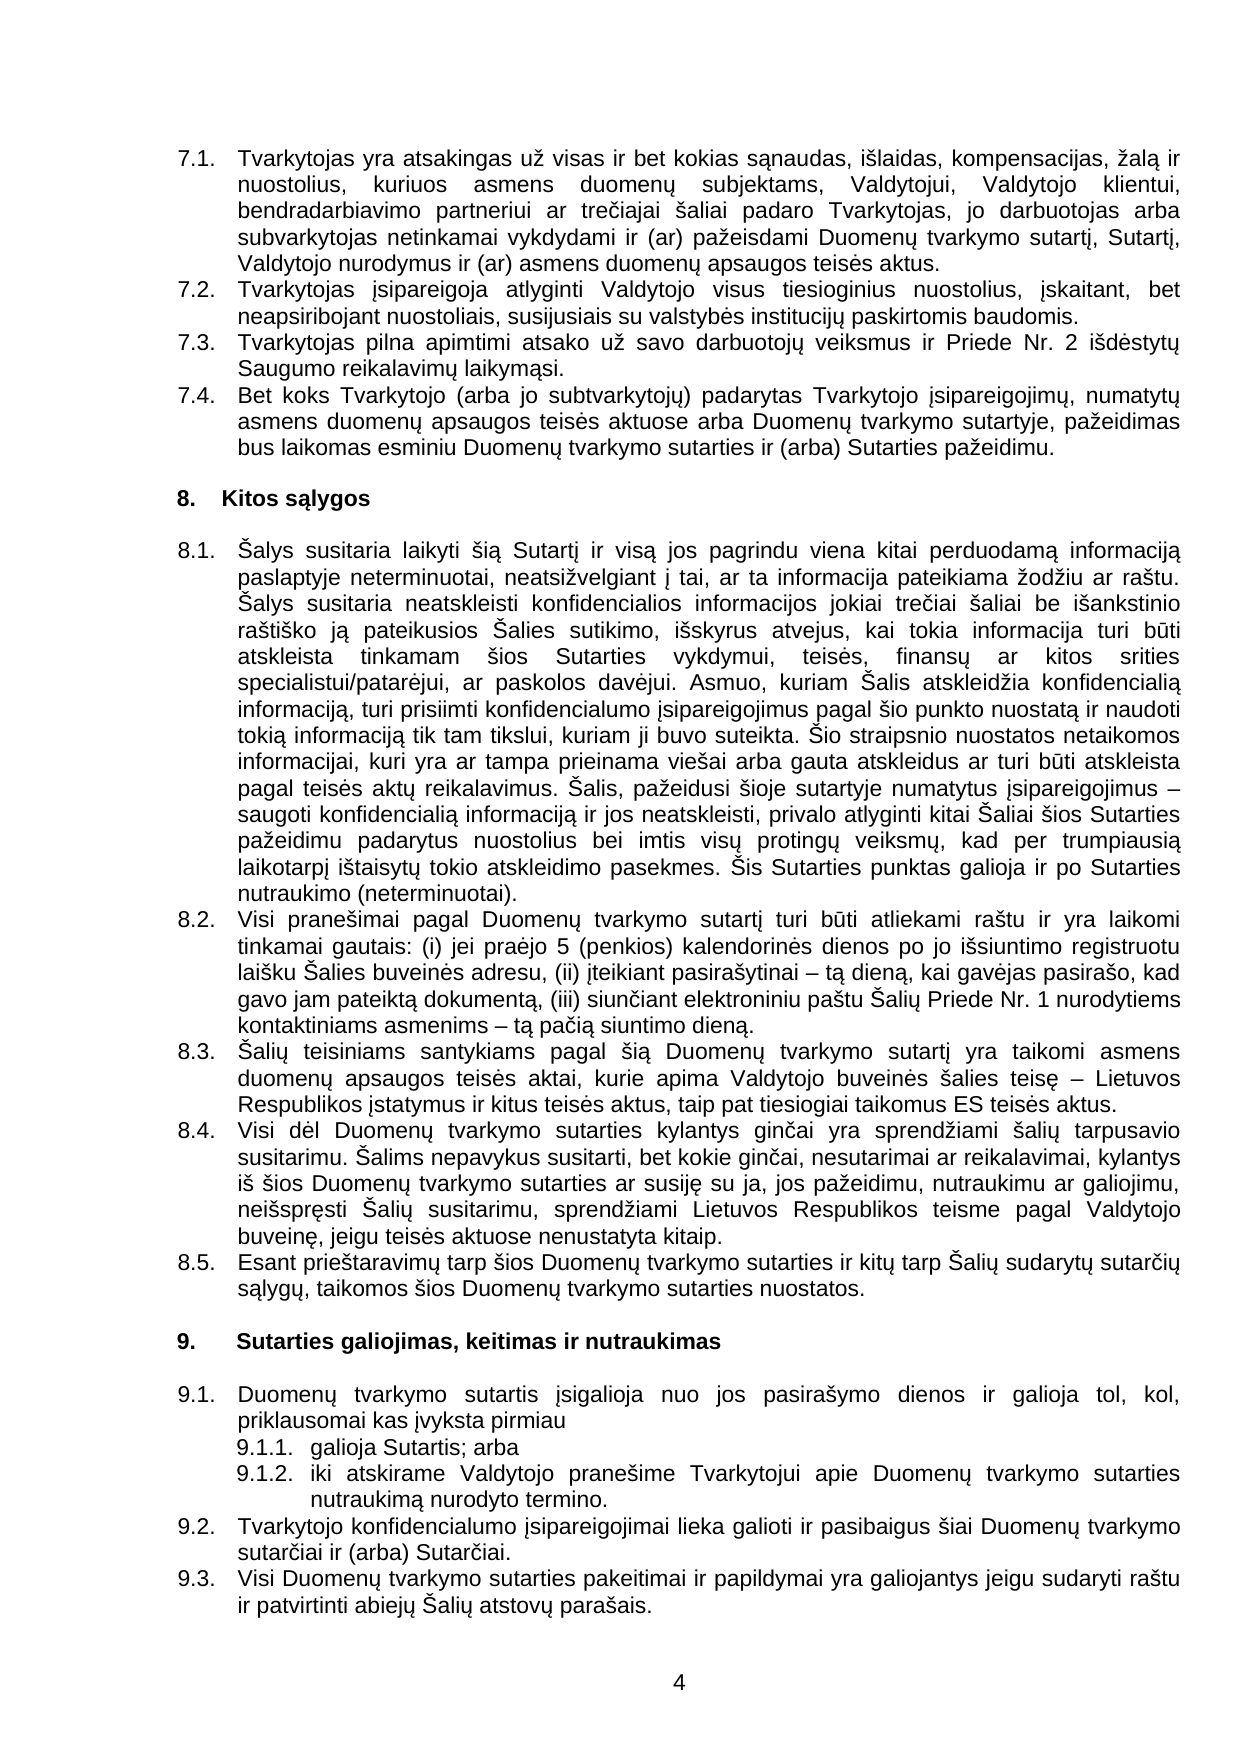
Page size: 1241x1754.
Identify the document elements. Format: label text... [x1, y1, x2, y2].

subtitle Tvarkytojo konfidencialumo įsipareigojimai lieka galioti ir pasibaigus šiai Duomenų tvarkymo sutarčiai ir (arba) Sutarčiai. [177, 1513, 1181, 1565]
subtitle Visi pranešimai pagal Duomenų tvarkymo sutartį turi būti atliekami raštu ir yra laikomi tinkamai gautais: (i) jei praėjo 5 (penkios) kalendorinės dienos po jo išsiuntimo registruotu laišku Šalies buveinės adresu, (ii) įteikiant pasirašytinai – tą dieną, kai gavėjas pasirašo, kad gavo jam pateiktą dokumentą, (iii) siunčiant elektroniniu paštu Šalių Priede Nr. 1 nurodytiems kontaktiniams asmenims – tą pačią siuntimo dieną. [177, 906, 1181, 1038]
subtitle Visi dėl Duomenų tvarkymo sutarties kylantys ginčai yra sprendžiami šalių tarpusavio susitarimu. Šalims nepavykus susitarti, bet kokie ginčai, nesutarimai ar reikalavimai, kylantys iš šios Duomenų tvarkymo sutarties ar susiję su ja, jos pažeidimu, nutraukimu ar galiojimu, neišspręsti Šalių susitarimu, sprendžiami Lietuvos Respublikos teisme pagal Valdytojo buveinę, jeigu teisės aktuose nenustatyta kitaip. [177, 1117, 1181, 1249]
subtitle iki atskirame Valdytojo pranešime Tvarkytojui apie Duomenų tvarkymo sutarties nutraukimą nurodyto termino. [236, 1460, 1181, 1513]
subtitle Šalių teisiniams santykiams pagal šią Duomenų tvarkymo sutartį yra taikomi asmens duomenų apsaugos teisės aktai, kurie apima Valdytojo buveinės šalies teisę – Lietuvos Respublikos įstatymus ir kitus teisės aktus, taip pat tiesiogiai taikomus ES teisės aktus. [177, 1038, 1181, 1117]
subtitle galioja Sutartis; arba [236, 1433, 1181, 1460]
subtitle Tvarkytojas įsipareigoja atlyginti Valdytojo visus tiesioginius nuostolius, įskaitant, bet neapsiribojant nuostoliais, susijusiais su valstybės institucijų paskirtomis baudomis. [177, 276, 1181, 329]
subtitle Visi Duomenų tvarkymo sutarties pakeitimai ir papildymai yra galiojantys jeigu sudaryti raštu ir patvirtinti abiejų Šalių atstovų parašais. [177, 1565, 1181, 1618]
subtitle Tvarkytojas yra atsakingas už visas ir bet kokias sąnaudas, išlaidas, kompensacijas, žalą ir nuostolius, kuriuos asmens duomenų subjektams, Valdytojui, Valdytojo klientui, bendradarbiavimo partneriui ar trečiajai šaliai padaro Tvarkytojas, jo darbuotojas arba subvarkytojas netinkamai vykdydami ir (ar) pažeisdami Duomenų tvarkymo sutartį, Sutartį, Valdytojo nurodymus ir (ar) asmens duomenų apsaugos teisės aktus. [177, 144, 1181, 276]
subtitle Sutarties galiojimas, keitimas ir nutraukimas [177, 1328, 1181, 1354]
subtitle Esant prieštaravimų tarp šios Duomenų tvarkymo sutarties ir kitų tarp Šalių sudarytų sutarčių sąlygų, taikomos šios Duomenų tvarkymo sutarties nuostatos. [177, 1249, 1181, 1302]
subtitle Bet koks Tvarkytojo (arba jo subtvarkytojų) padarytas Tvarkytojo įsipareigojimų, numatytų asmens duomenų apsaugos teisės aktuose arba Duomenų tvarkymo sutartyje, pažeidimas bus laikomas esminiu Duomenų tvarkymo sutarties ir (arba) Sutarties pažeidimu. [177, 382, 1181, 461]
subtitle Tvarkytojas pilna apimtimi atsako už savo darbuotojų veiksmus ir Priede Nr. 2 išdėstytų Saugumo reikalavimų laikymąsi. [177, 329, 1181, 382]
subtitle Duomenų tvarkymo sutartis įsigalioja nuo jos pasirašymo dienos ir galioja tol, kol, priklausomai kas įvyksta pirmiau [177, 1381, 1181, 1433]
subtitle Kitos sąlygos [177, 485, 1181, 511]
subtitle Šalys susitaria laikyti šią Sutartį ir visą jos pagrindu viena kitai perduodamą informaciją paslaptyje neterminuotai, neatsižvelgiant į tai, ar ta informacija pateikiama žodžiu ar raštu. Šalys susitaria neatskleisti konfidencialios informacijos jokiai trečiai šaliai be išankstinio raštiško ją pateikusios Šalies sutikimo, išskyrus atvejus, kai tokia informacija turi būti atskleista tinkamam šios Sutarties vykdymui, teisės, finansų ar kitos srities specialistui/patarėjui, ar paskolos davėjui. Asmuo, kuriam Šalis atskleidžia konfidencialią informaciją, turi prisiimti konfidencialumo įsipareigojimus pagal šio punkto nuostatą ir naudoti tokią informaciją tik tam tikslui, kuriam ji buvo suteikta. Šio straipsnio nuostatos netaikomos informacijai, kuri yra ar tampa prieinama viešai arba gauta atskleidus ar turi būti atskleista pagal teisės aktų reikalavimus. Šalis, pažeidusi šioje sutartyje numatytus įsipareigojimus – saugoti konfidencialią informaciją ir jos neatskleisti, privalo atlyginti kitai Šaliai šios Sutarties pažeidimu padarytus nuostolius bei imtis visų protingų veiksmų, kad per trumpiausią laikotarpį ištaisytų tokio atskleidimo pasekmes. Šis Sutarties punktas galioja ir po Sutarties nutraukimo (neterminuotai). [177, 537, 1181, 906]
